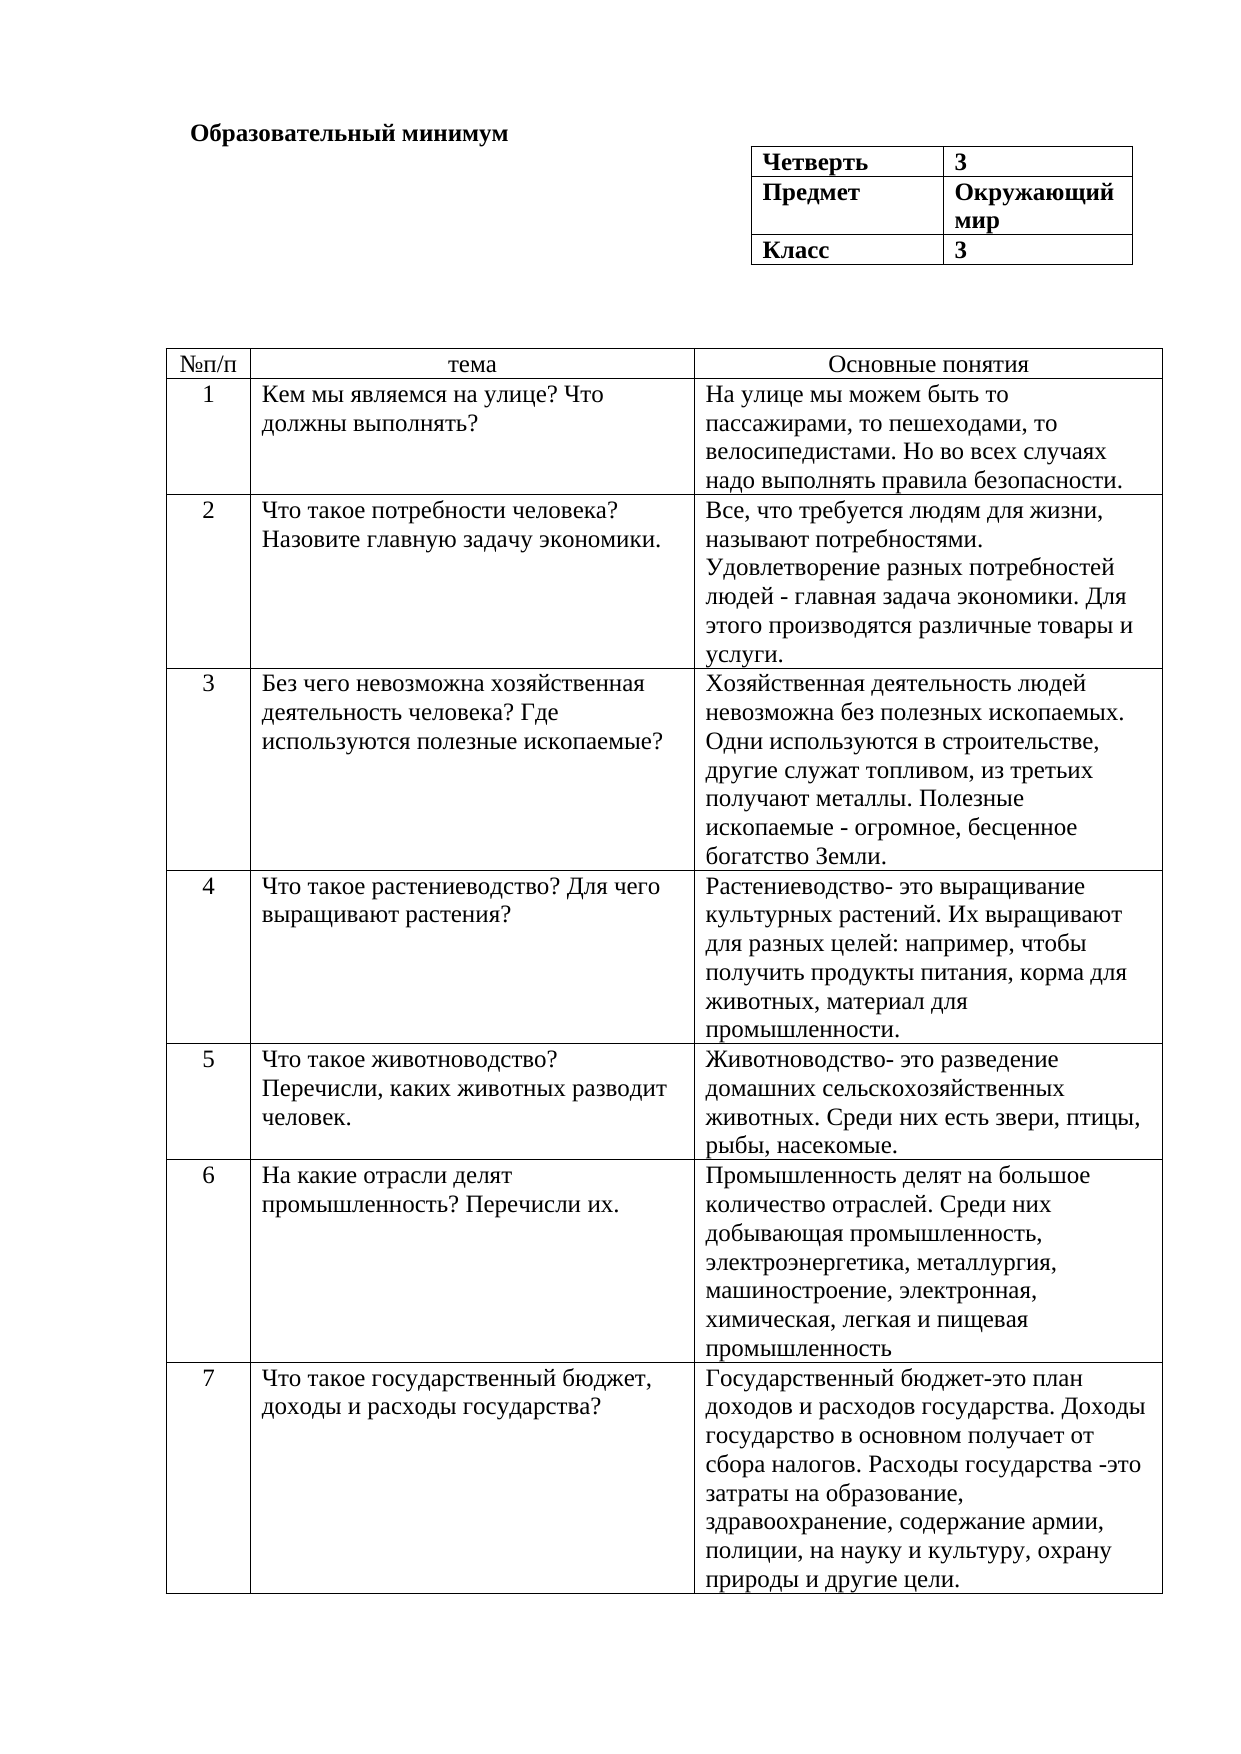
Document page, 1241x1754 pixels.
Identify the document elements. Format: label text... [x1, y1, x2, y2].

table_cell Хозяйственная деятельность людей невозможна без полезных ископаемых. Одни используются в строительстве, другие служат топливом, из третьих получают металлы. Полезные ископаемые - огромное, бесценное богатство Земли. [695, 669, 1162, 870]
table_cell На какие отрасли делят промышленность? Перечисли их. [251, 1160, 694, 1362]
table_cell 3 [944, 235, 1132, 264]
table_cell 2 [167, 495, 250, 667]
table_cell Что такое животноводство? Перечисли, каких животных разводит человек. [251, 1044, 694, 1159]
table_cell Что такое растениеводство? Для чего выращивают растения? [251, 871, 694, 1043]
table_header №п/п [167, 349, 250, 378]
table_cell На улице мы можем быть то пассажирами, то пешеходами, то велосипедистами. Но во всех случаях надо выполнять правила безопасности. [695, 379, 1162, 494]
table_cell 5 [167, 1044, 250, 1159]
table_cell Животноводство- это разведение домашних сельскохозяйственных животных. Среди них есть звери, птицы, рыбы, насекомые. [695, 1044, 1162, 1159]
table_cell Окружающий мир [944, 177, 1132, 234]
table_cell 4 [167, 871, 250, 1043]
table_header Четверть [752, 147, 943, 176]
text Образовательный минимум [177, 118, 1152, 147]
table_cell Кем мы являемся на улице? Что должны выполнять? [251, 379, 694, 494]
table_cell Промышленность делят на большое количество отраслей. Среди них добывающая промышленность, электроэнергетика, металлургия, машиностроение, электронная, химическая, легкая и пищевая промышленность [695, 1160, 1162, 1362]
table_cell Растениеводство- это выращивание культурных растений. Их выращивают для разных целей: например, чтобы получить продукты питания, корма для животных, материал для промышленности. [695, 871, 1162, 1043]
table_cell Класс [752, 235, 943, 264]
table_header Основные понятия [695, 349, 1162, 378]
table_header 3 [944, 147, 1132, 176]
table_cell Без чего невозможна хозяйственная деятельность человека? Где используются полезные ископаемые? [251, 669, 694, 870]
table_header тема [251, 349, 694, 378]
table_cell 7 [167, 1363, 250, 1593]
table_cell 3 [167, 669, 250, 870]
table_cell Государственный бюджет-это план доходов и расходов государства. Доходы государство в основном получает от сбора налогов. Расходы государства -это затраты на образование, здравоохранение, содержание армии, полиции, на науку и культуру, охрану природы и другие цели. [695, 1363, 1162, 1593]
table_cell Что такое государственный бюджет, доходы и расходы государства? [251, 1363, 694, 1593]
table_cell Все, что требуется людям для жизни, называют потребностями. Удовлетворение разных потребностей людей - главная задача экономики. Для этого производятся различные товары и услуги. [695, 495, 1162, 667]
table_cell Что такое потребности человека? Назовите главную задачу экономики. [251, 495, 694, 667]
table_cell 1 [167, 379, 250, 494]
table_cell 6 [167, 1160, 250, 1362]
table_cell Предмет [752, 177, 943, 234]
